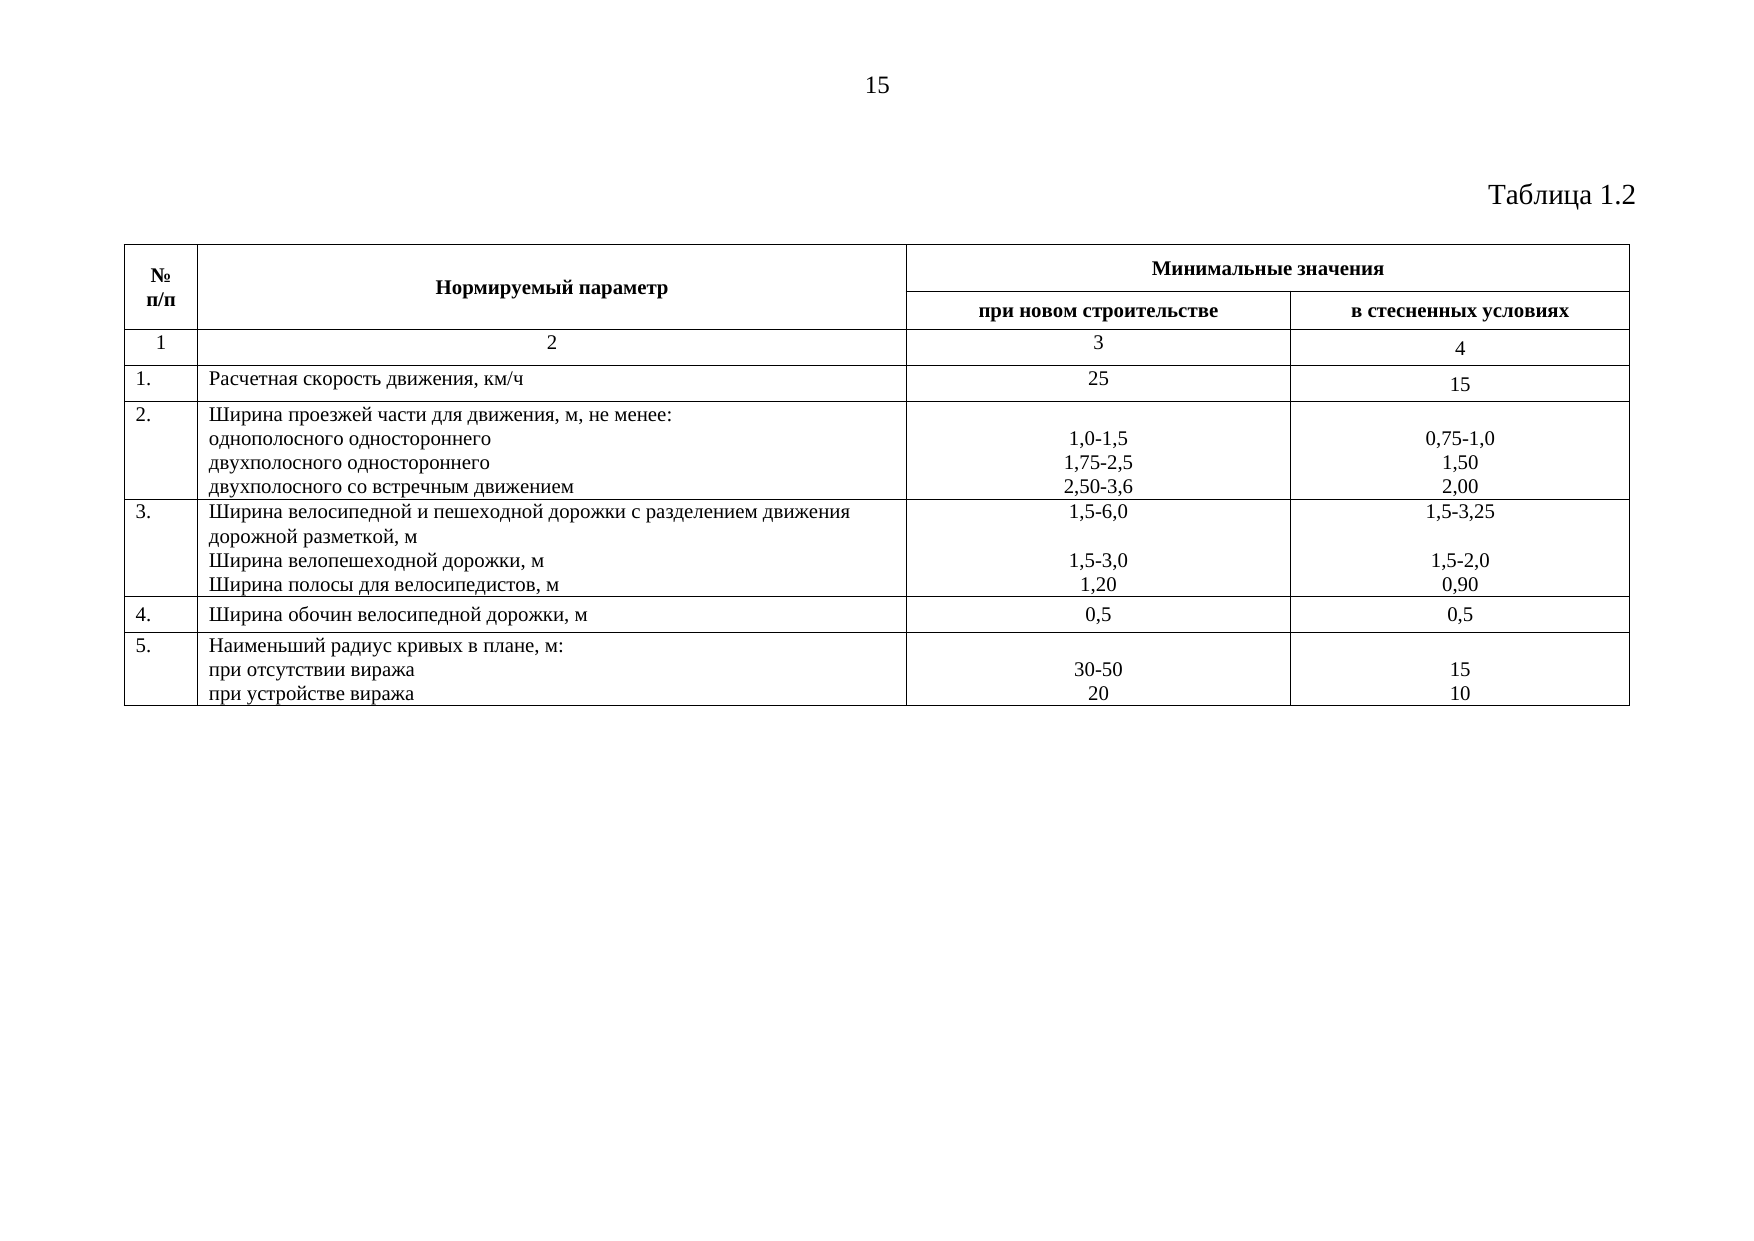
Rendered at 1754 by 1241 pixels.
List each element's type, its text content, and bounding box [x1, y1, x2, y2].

table_cell 1. [125, 366, 197, 401]
table_cell 1,5-6,0 1,5-3,0 1,20 [907, 500, 1290, 596]
table_cell 25 [907, 366, 1290, 401]
table_header № п/п [125, 245, 197, 329]
table_cell в стесненных условиях [1291, 292, 1629, 329]
table_cell 1,5-3,25 1,5-2,0 0,90 [1291, 500, 1629, 596]
table_cell при новом строительстве [907, 292, 1290, 329]
table_cell Расчетная скорость движения, км/ч [198, 366, 906, 401]
table_cell 2 [198, 330, 906, 365]
table_cell 0,5 [907, 597, 1290, 632]
table_cell Ширина велосипедной и пешеходной дорожки с разделением движения дорожной разметкой, м Ширина велопешеходной дорожки, м Ширина полосы для велосипедистов, м [198, 500, 906, 596]
table_cell 4. [125, 597, 197, 632]
table_cell 2. [125, 402, 197, 498]
table_cell 3 [907, 330, 1290, 365]
table_cell 0,5 [1291, 597, 1629, 632]
table_cell Ширина проезжей части для движения, м, не менее: однополосного одностороннего двухполосного одностороннего двухполосного со встречным движением [198, 402, 906, 498]
table_cell Наименьший радиус кривых в плане, м: при отсутствии виража при устройстве виража [198, 633, 906, 705]
text Таблица 1.2 [118, 177, 1636, 211]
table_cell 5. [125, 633, 197, 705]
table_header Минимальные значения [907, 245, 1629, 291]
table_header Нормируемый параметр [198, 245, 906, 329]
table_cell 1 [125, 330, 197, 365]
table_cell 1,0-1,5 1,75-2,5 2,50-3,6 [907, 402, 1290, 498]
table_cell Ширина обочин велосипедной дорожки, м [198, 597, 906, 632]
table_cell 3. [125, 500, 197, 596]
table_cell 4 [1291, 330, 1629, 365]
table_cell 15 10 [1291, 633, 1629, 705]
table_cell 0,75-1,0 1,50 2,00 [1291, 402, 1629, 498]
table_cell 15 [1291, 366, 1629, 401]
table_cell 30-50 20 [907, 633, 1290, 705]
